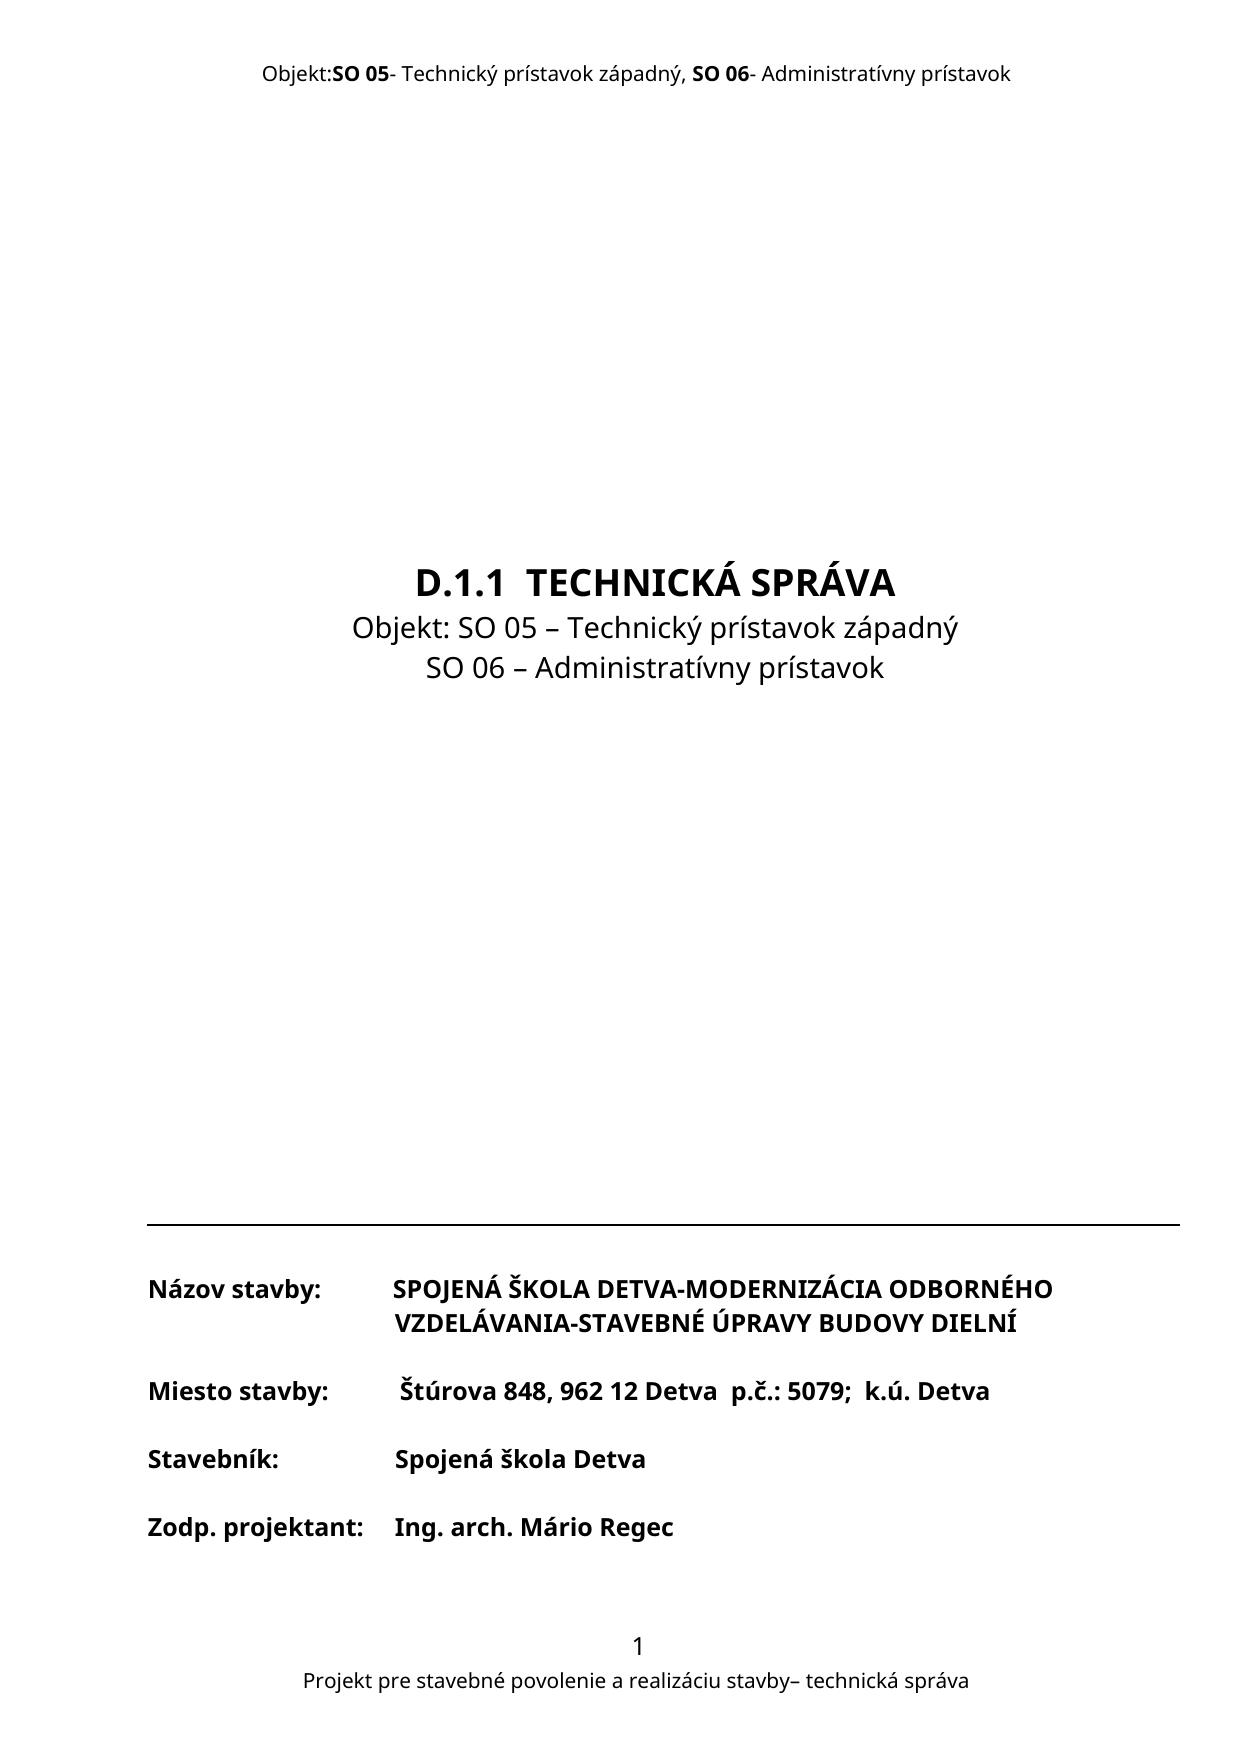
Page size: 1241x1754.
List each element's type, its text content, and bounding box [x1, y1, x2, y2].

text Názov stavby: SPOJENÁ ŠKOLA DETVA-MODERNIZÁCIA ODBORNÉHO VZDELÁVANIA-STAVEBNÉ ÚPRAVY BUDOVY DIELNÍ [148, 1271, 1125, 1339]
text SO 06 – Administratívny prístavok [185, 647, 1125, 687]
text Miesto stavby: Štúrova 848, 962 12 Detva p.č.: 5079; k.ú. Detva [148, 1373, 1125, 1408]
text Objekt: SO 05 – Technický prístavok západný [185, 607, 1125, 647]
text Zodp. projektant: Ing. arch. Mário Regec [148, 1510, 1125, 1544]
text D.1.1 TECHNICKÁ SPRÁVA [185, 556, 1125, 607]
text Stavebník: Spojená škola Detva [148, 1442, 1125, 1476]
